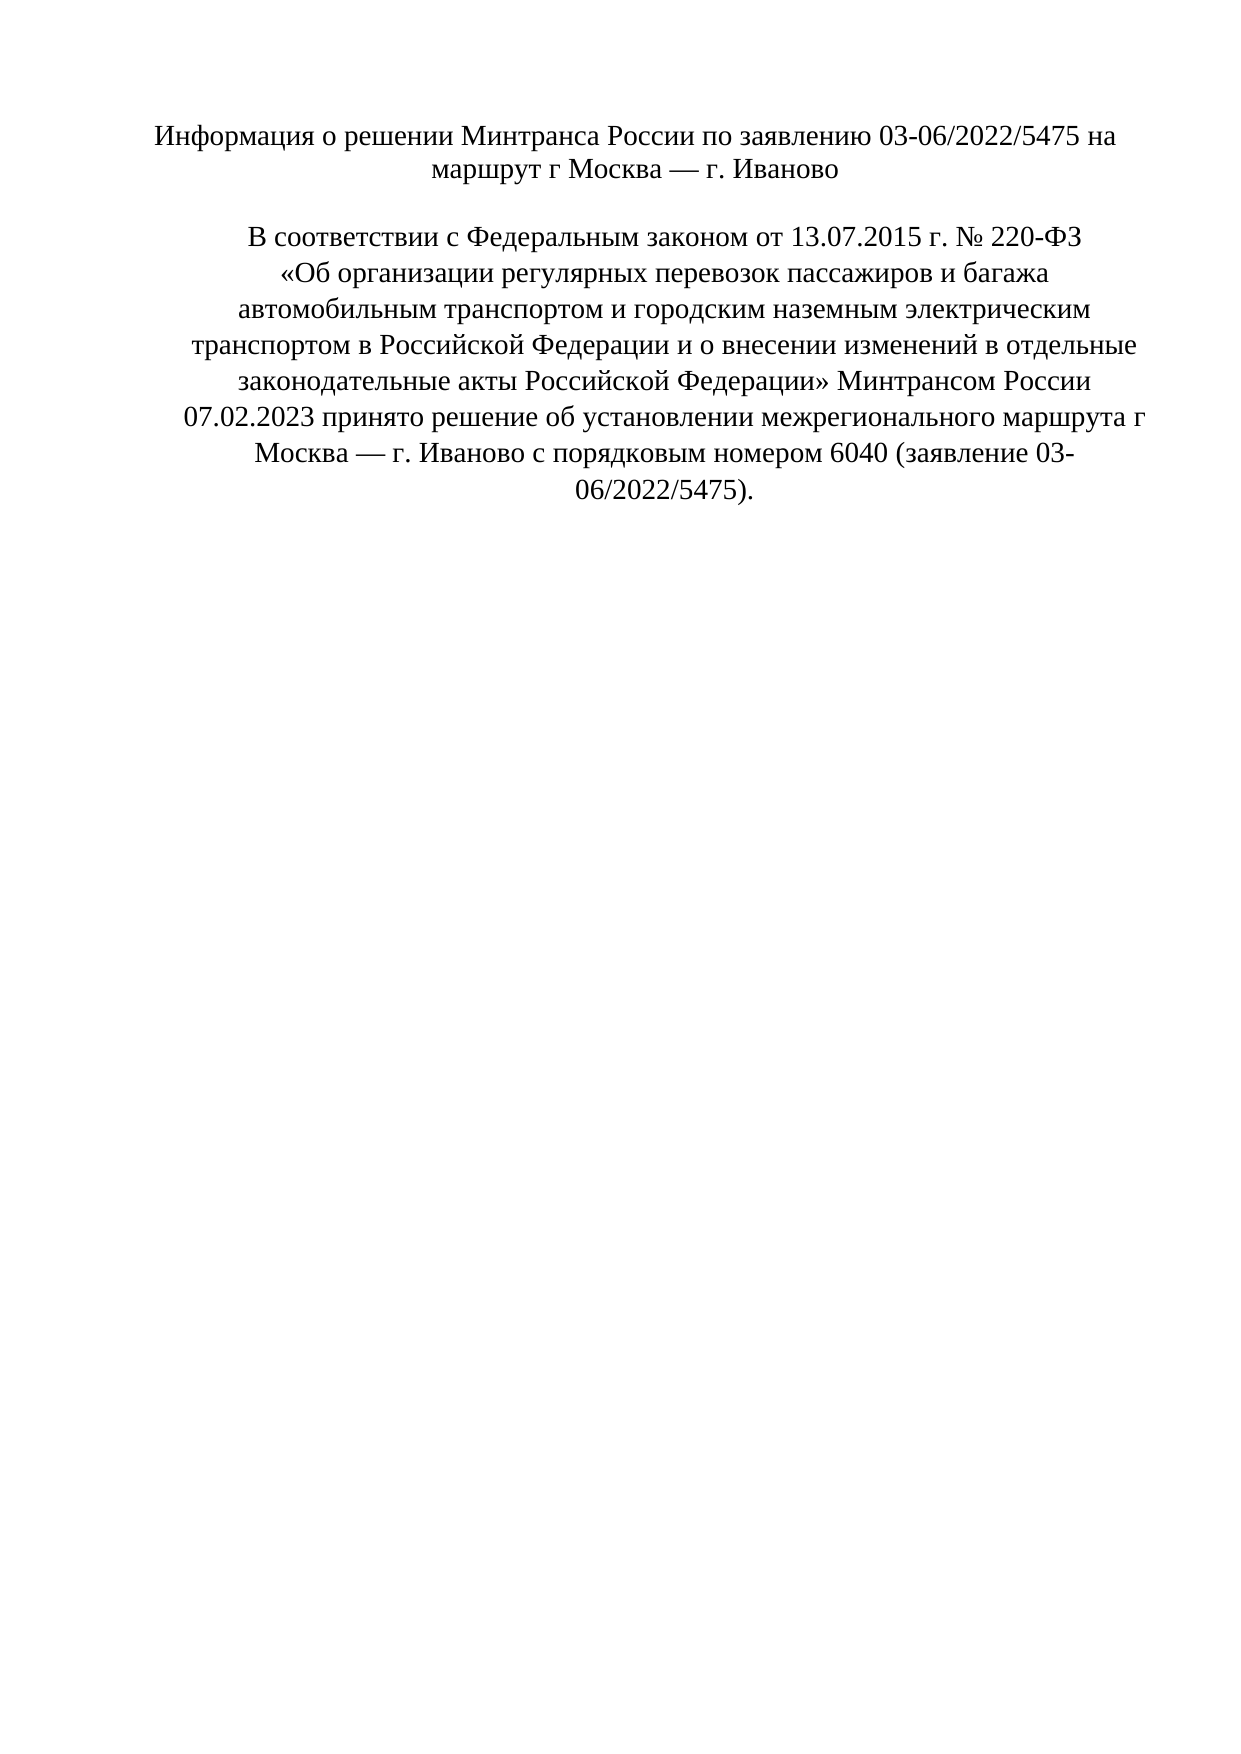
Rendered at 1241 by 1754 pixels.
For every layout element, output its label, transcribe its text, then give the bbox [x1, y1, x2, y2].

text Информация о решении Минтранса России по заявлению 03-06/2022/5475 на маршрут г Москва — г. Иваново [118, 118, 1152, 185]
text В соответствии с Федеральным законом от 13.07.2015 г. № 220-ФЗ «Об организации регулярных перевозок пассажиров и багажа автомобильным транспортом и городским наземным электрическим транспортом в Российской Федерации и о внесении изменений в отдельные законодательные акты Российской Федерации» Минтрансом России 07.02.2023 принято решение об установлении межрегионального маршрута г Москва — г. Иваново с порядковым номером 6040 (заявление 03-06/2022/5475). [177, 219, 1152, 505]
